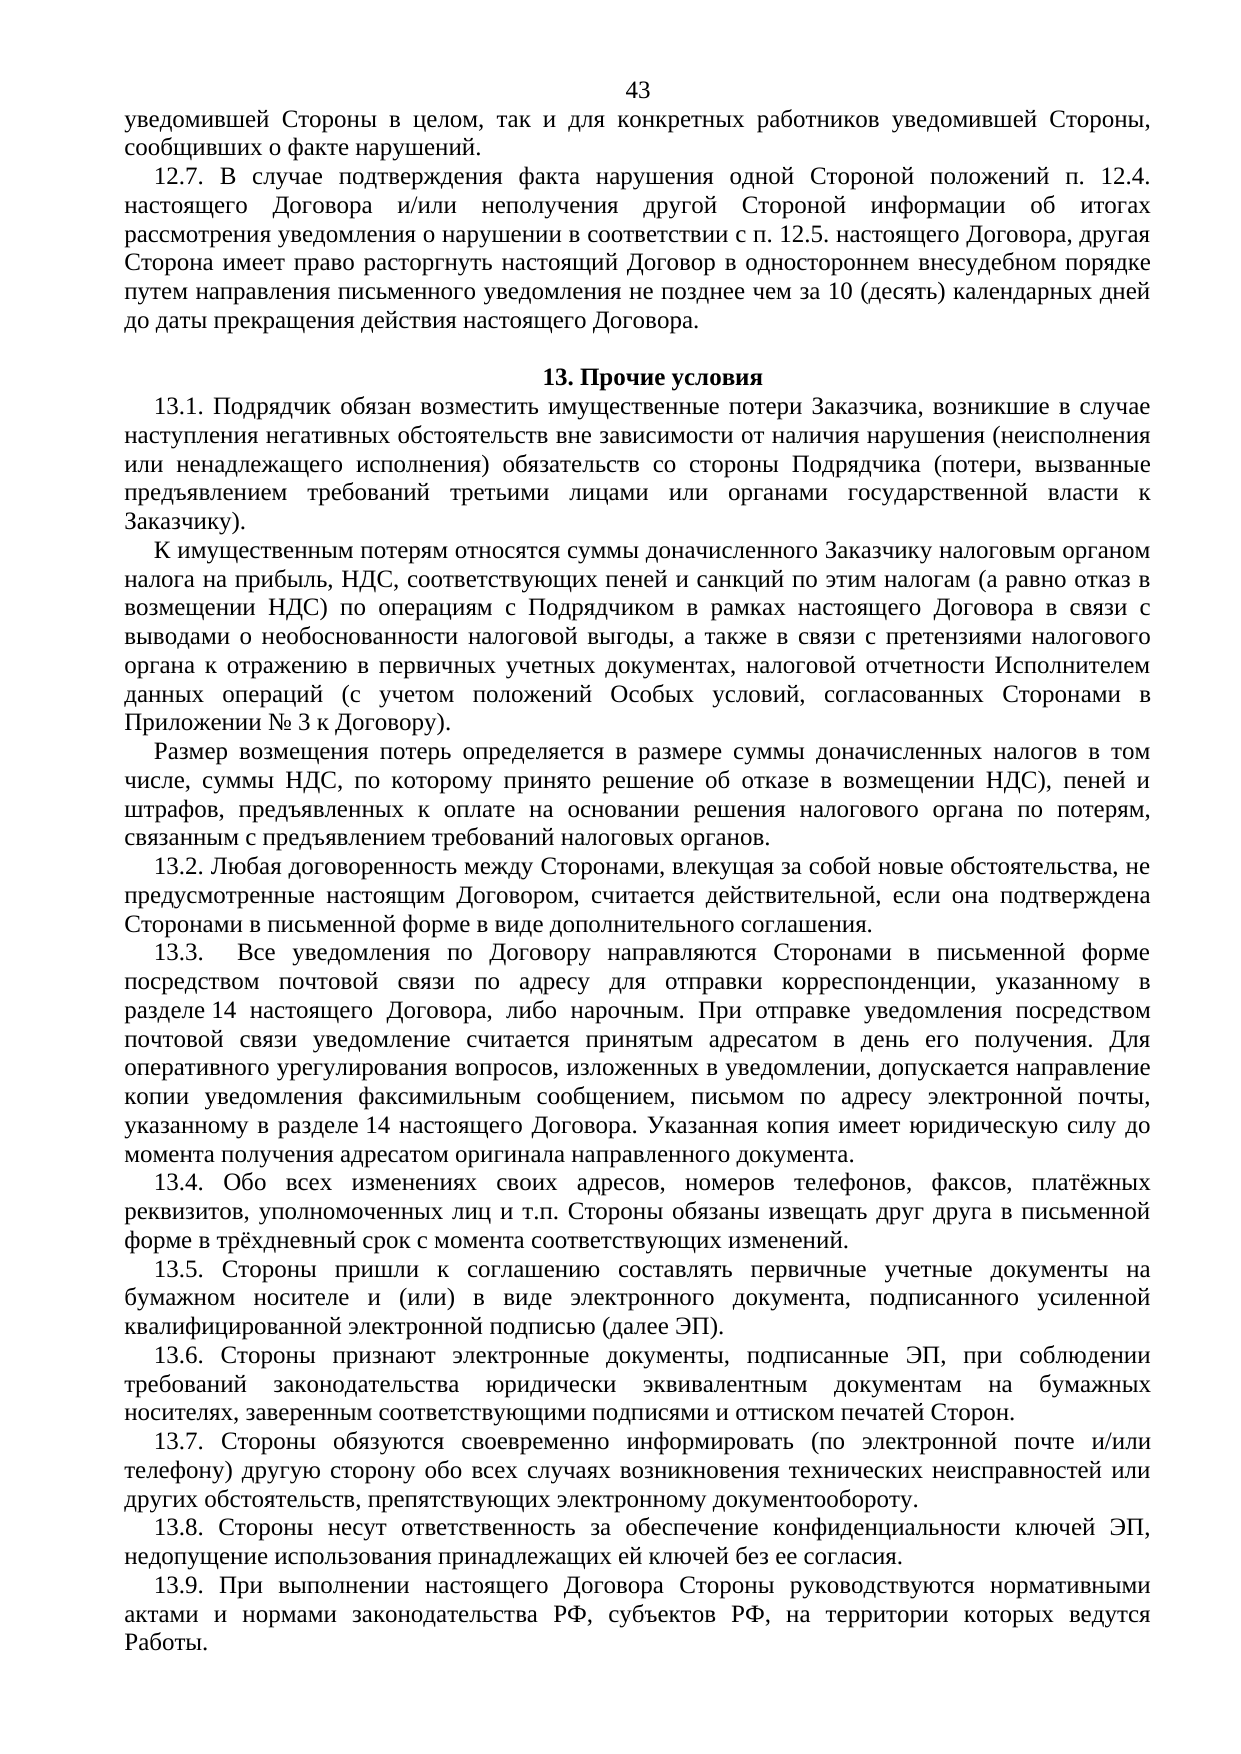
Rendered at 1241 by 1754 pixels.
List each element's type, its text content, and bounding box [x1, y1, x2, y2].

text 12.7. В случае подтверждения факта нарушения одной Стороной положений п. 12.4. настоящего Договора и/или неполучения другой Стороной информации об итогах рассмотрения уведомления о нарушении в соответствии с п. 12.5. настоящего Договора, другая Сторона имеет право расторгнуть настоящий Договор в одностороннем внесудебном порядке путем направления письменного уведомления не позднее чем за 10 (десять) календарных дней до даты прекращения действия настоящего Договора. [124, 161, 1152, 334]
text 13.3. Все уведомления по Договору направляются Сторонами в письменной форме посредством почтовой связи по адресу для отправки корреспонденции, указанному в разделе 14 настоящего Договора, либо нарочным. При отправке уведомления посредством почтовой связи уведомление считается принятым адресатом в день его получения. Для оперативного урегулирования вопросов, изложенных в уведомлении, допускается направление копии уведомления факсимильным сообщением, письмом по адресу электронной почты, указанному в разделе 14 настоящего Договора. Указанная копия имеет юридическую силу до момента получения адресатом оригинала направленного документа. [124, 937, 1152, 1167]
text Размер возмещения потерь определяется в размере суммы доначисленных налогов в том числе, суммы НДС, по которому принято решение об отказе в возмещении НДС), пеней и штрафов, предъявленных к оплате на основании решения налогового органа по потерям, связанным с предъявлением требований налоговых органов. [124, 736, 1152, 851]
text 13.2. Любая договоренность между Сторонами, влекущая за собой новые обстоятельства, не предусмотренные настоящим Договором, считается действительной, если она подтверждена Сторонами в письменной форме в виде дополнительного соглашения. [124, 851, 1152, 937]
text 13. Прочие условия [124, 362, 1152, 391]
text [124, 104, 1152, 161]
text 13.6. Стороны признают электронные документы, подписанные ЭП, при соблюдении требований законодательства юридически эквивалентным документам на бумажных носителях, заверенным соответствующими подписями и оттиском печатей Сторон. [124, 1340, 1152, 1426]
text 13.1. Подрядчик обязан возместить имущественные потери Заказчика, возникшие в случае наступления негативных обстоятельств вне зависимости от наличия нарушения (неисполнения или ненадлежащего исполнения) обязательств со стороны Подрядчика (потери, вызванные предъявлением требований третьими лицами или органами государственной власти к Заказчику). [124, 391, 1152, 535]
text 13.8. Стороны несут ответственность за обеспечение конфиденциальности ключей ЭП, недопущение использования принадлежащих ей ключей без ее согласия. [124, 1512, 1152, 1570]
text К имущественным потерям относятся суммы доначисленного Заказчику налоговым органом налога на прибыль, НДС, соответствующих пеней и санкций по этим налогам (а равно отказ в возмещении НДС) по операциям с Подрядчиком в рамках настоящего Договора в связи с выводами о необоснованности налоговой выгоды, а также в связи с претензиями налогового органа к отражению в первичных учетных документах, налоговой отчетности Исполнителем данных операций (с учетом положений Особых условий, согласованных Сторонами в Приложении № 3 к Договору). [124, 535, 1152, 736]
text 13.5. Стороны пришли к соглашению составлять первичные учетные документы на бумажном носителе и (или) в виде электронного документа, подписанного усиленной квалифицированной электронной подписью (далее ЭП). [124, 1254, 1152, 1340]
text 13.9. При выполнении настоящего Договора Стороны руководствуются нормативными актами и нормами законодательства РФ, субъектов РФ, на территории которых ведутся Работы. [124, 1570, 1152, 1656]
text 13.4. Обо всех изменениях своих адресов, номеров телефонов, факсов, платёжных реквизитов, уполномоченных лиц и т.п. Стороны обязаны извещать друг друга в письменной форме в трёхдневный срок с момента соответствующих изменений. [124, 1167, 1152, 1254]
text 13.7. Стороны обязуются своевременно информировать (по электронной почте и/или телефону) другую сторону обо всех случаях возникновения технических неисправностей или других обстоятельств, препятствующих электронному документообороту. [124, 1426, 1152, 1512]
